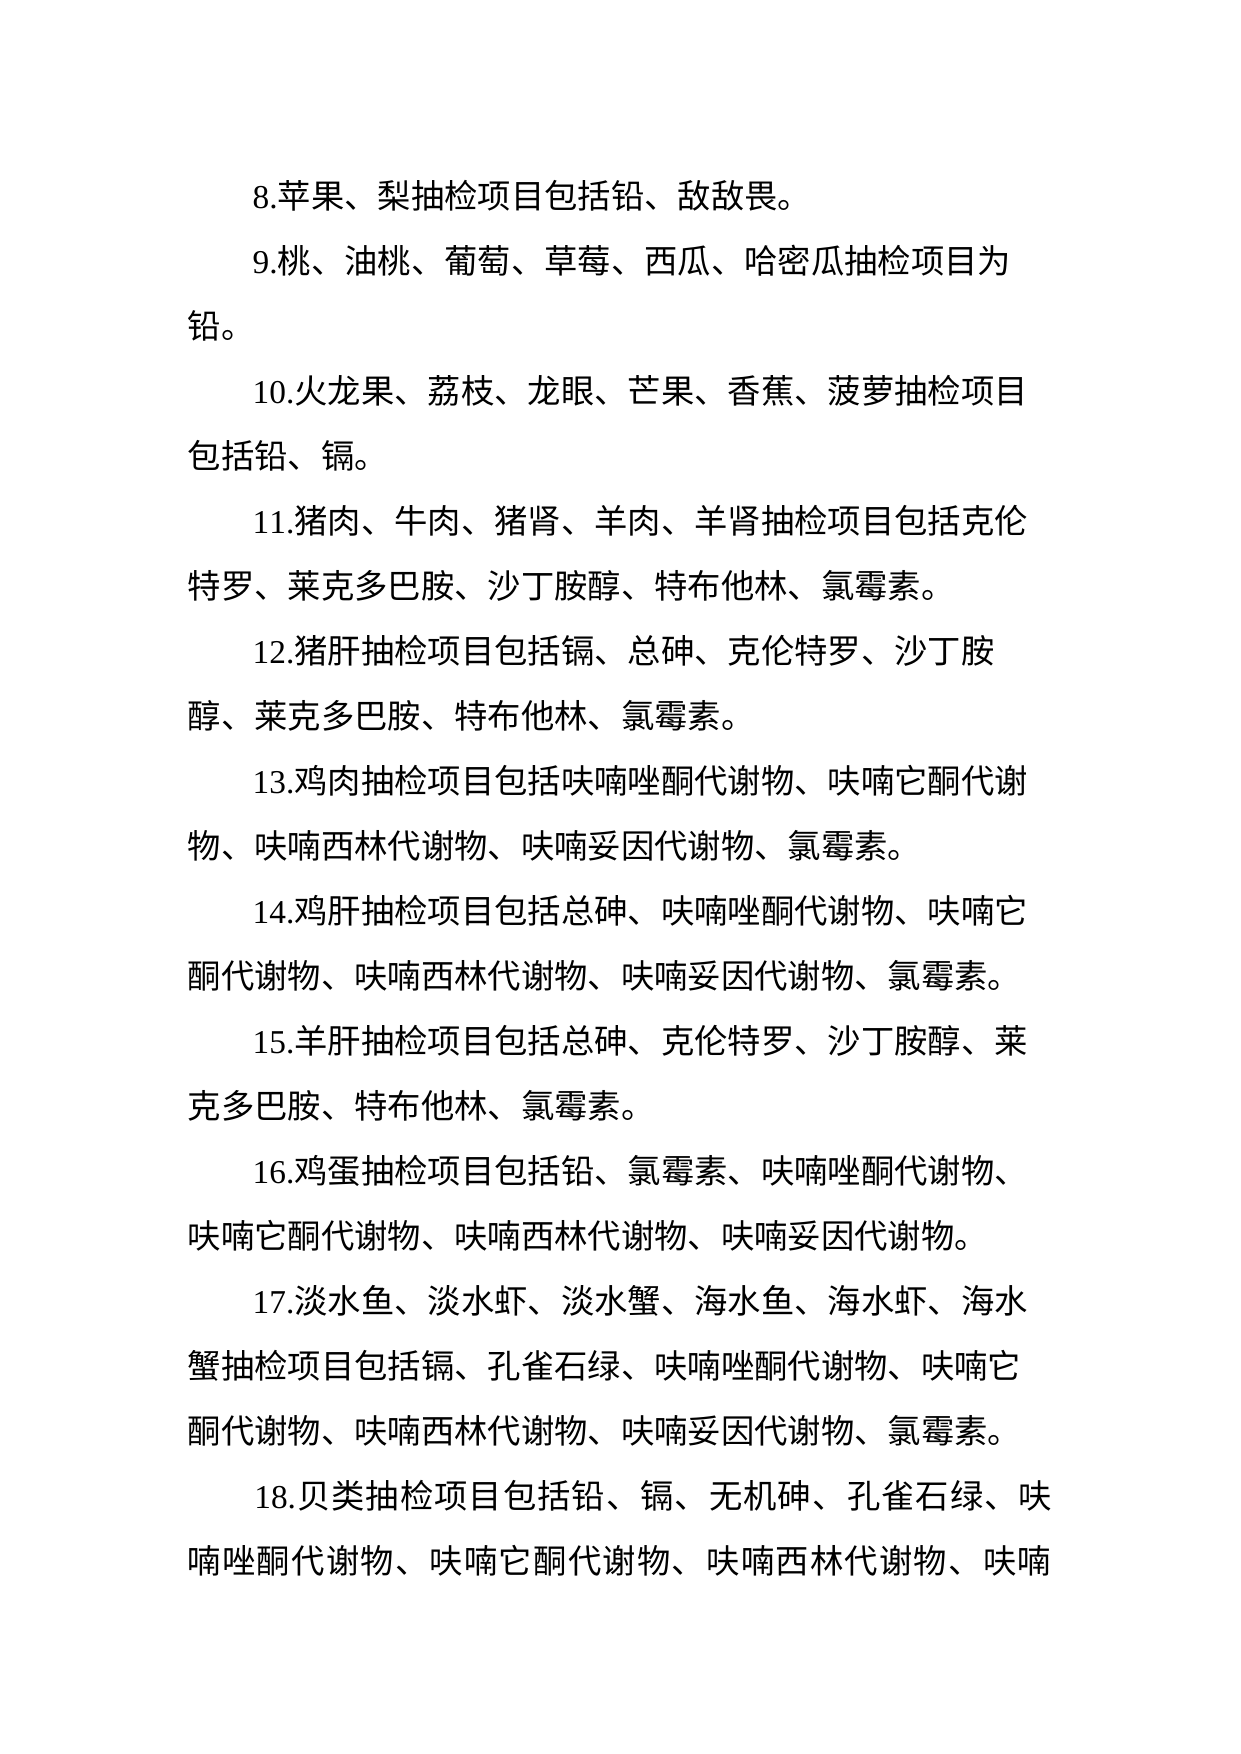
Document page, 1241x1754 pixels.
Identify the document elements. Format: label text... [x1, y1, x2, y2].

text 14.鸡肝抽检项目包括总砷、呋喃唑酮代谢物、呋喃它酮代谢物、呋喃西林代谢物、呋喃妥因代谢物、氯霉素。 [187, 877, 1053, 1007]
text 8.苹果、梨抽检项目包括铅、敌敌畏。 [187, 162, 1053, 227]
text 10.火龙果、荔枝、龙眼、芒果、香蕉、菠萝抽检项目包括铅、镉。 [187, 357, 1053, 487]
text 15.羊肝抽检项目包括总砷、克伦特罗、沙丁胺醇、莱克多巴胺、特布他林、氯霉素。 [187, 1007, 1053, 1137]
text 13.鸡肉抽检项目包括呋喃唑酮代谢物、呋喃它酮代谢物、呋喃西林代谢物、呋喃妥因代谢物、氯霉素。 [187, 747, 1053, 877]
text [187, 1462, 1053, 1592]
text 9.桃、油桃、葡萄、草莓、西瓜、哈密瓜抽检项目为铅。 [187, 227, 1053, 357]
text 17.淡水鱼、淡水虾、淡水蟹、海水鱼、海水虾、海水蟹抽检项目包括镉、孔雀石绿、呋喃唑酮代谢物、呋喃它酮代谢物、呋喃西林代谢物、呋喃妥因代谢物、氯霉素。 [187, 1267, 1053, 1462]
text 11.猪肉、牛肉、猪肾、羊肉、羊肾抽检项目包括克伦特罗、莱克多巴胺、沙丁胺醇、特布他林、氯霉素。 [187, 487, 1053, 617]
text 16.鸡蛋抽检项目包括铅、氯霉素、呋喃唑酮代谢物、呋喃它酮代谢物、呋喃西林代谢物、呋喃妥因代谢物。 [187, 1137, 1053, 1267]
text 12.猪肝抽检项目包括镉、总砷、克伦特罗、沙丁胺醇、莱克多巴胺、特布他林、氯霉素。 [187, 617, 1053, 747]
